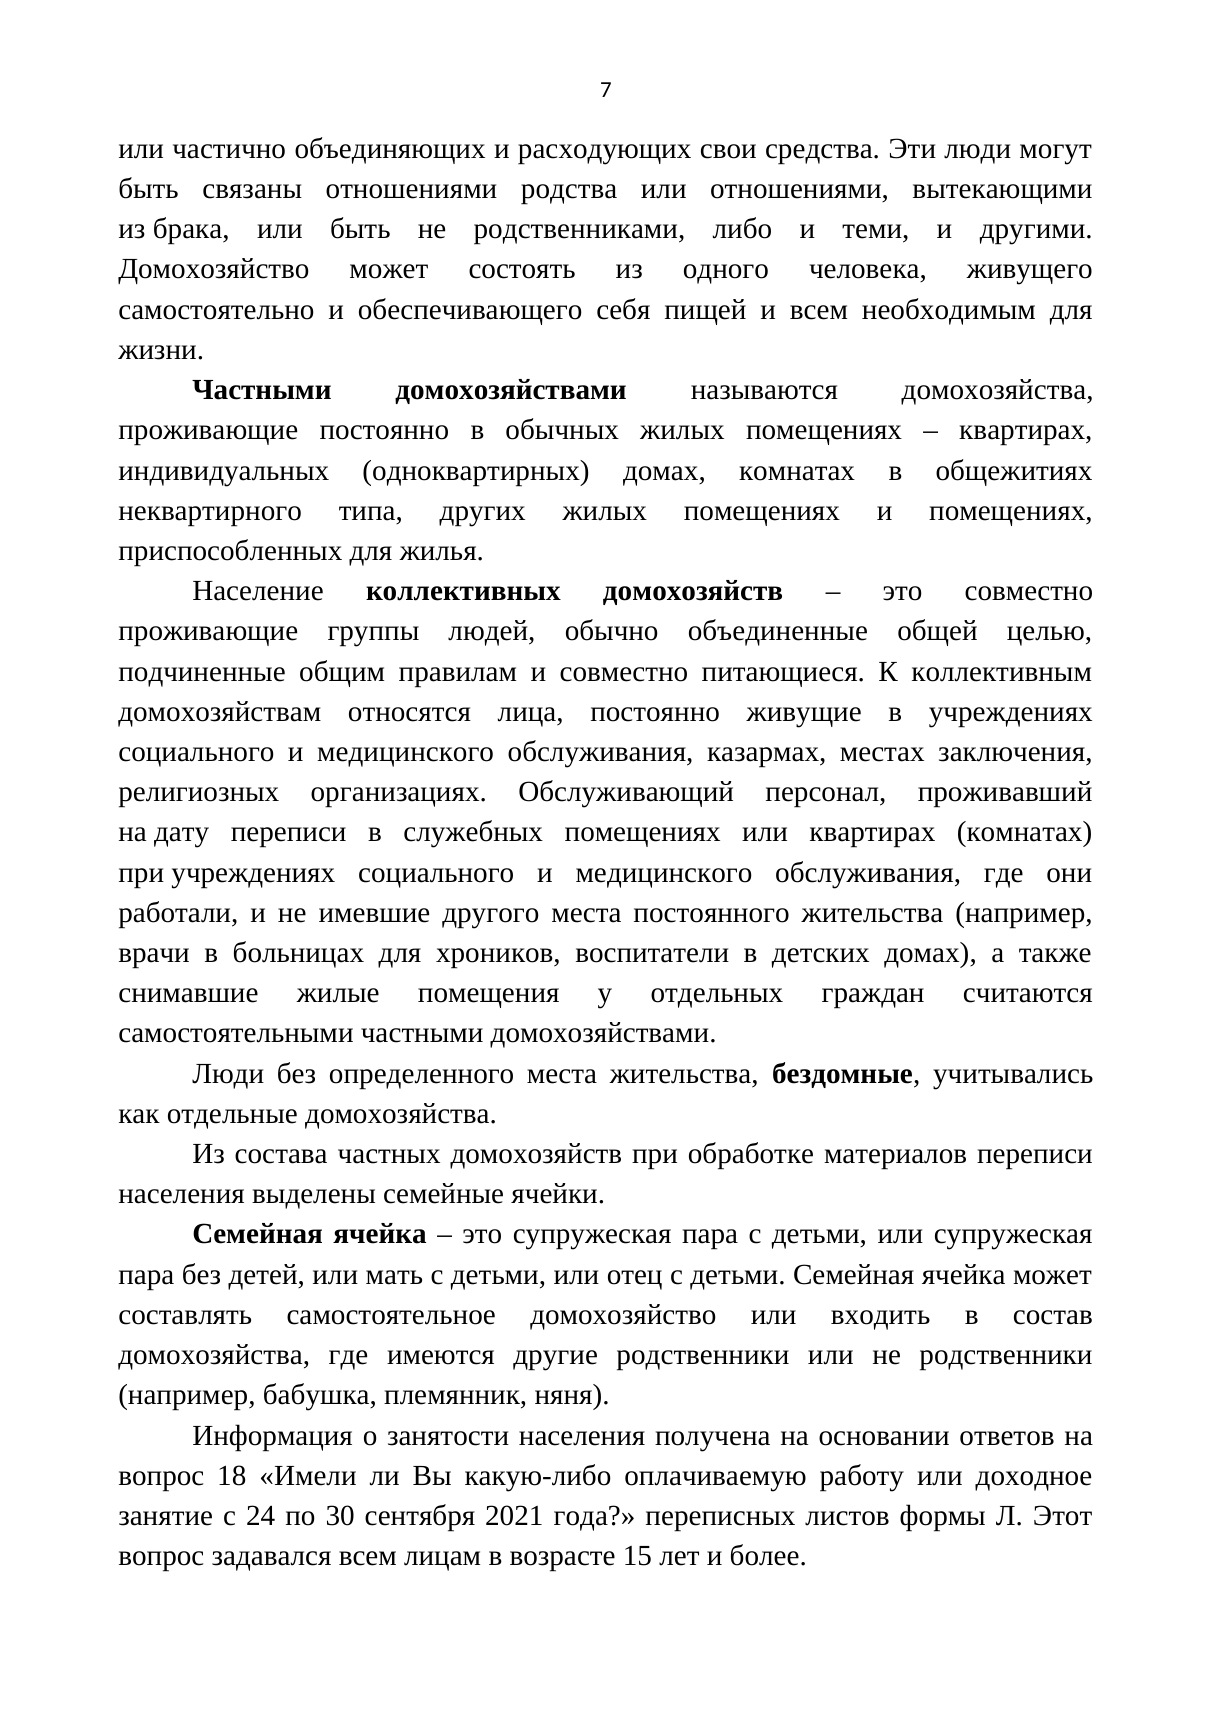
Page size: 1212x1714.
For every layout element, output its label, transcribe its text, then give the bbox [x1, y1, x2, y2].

text Семейная ячейка – это супружеская пара с детьми, или супружеская пара без детей, или мать с детьми, или отец с детьми. Семейная ячейка может составлять самостоятельное домохозяйство или входить в состав домохозяйства, где имеются другие родственники или не родственники (например, бабушка, племянник, няня). [118, 1217, 1093, 1411]
text Информация о занятости населения получена на основании ответов на вопрос 18 «Имели ли Вы какую-либо оплачиваемую работу или доходное занятие с 24 по 30 сентября 2021 года?» переписных листов формы Л. Этот вопрос задавался всем лицам в возрасте 15 лет и более. [118, 1418, 1093, 1572]
text Люди без определенного места жительства, бездомные, учитывались как отдельные домохозяйства. [118, 1056, 1093, 1129]
text Из состава частных домохозяйств при обработке материалов переписи населения выделены семейные ячейки. [118, 1136, 1093, 1210]
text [118, 131, 1093, 366]
text Население коллективных домохозяйств – это совместно проживающие группы людей, обычно объединенные общей целью, подчиненные общим правилам и совместно питающиеся. К коллективным домохозяйствам относятся лица, постоянно живущие в учреждениях социального и медицинского обслуживания, казармах, местах заключения, религиозных организациях. Обслуживающий персонал, проживавший на дату переписи в служебных помещениях или квартирах (комнатах) при учреждениях социального и медицинского обслуживания, где они работали, и не имевшие другого места постоянного жительства (например, врачи в больницах для хроников, воспитатели в детских домах), а также снимавшие жилые помещения у отдельных граждан считаются самостоятельными частными домохозяйствами. [118, 573, 1093, 1049]
text Частными домохозяйствами называются домохозяйства, проживающие постоянно в обычных жилых помещениях – квартирах, индивидуальных (одноквартирных) домах, комнатах в общежитиях неквартирного типа, других жилых помещениях и помещениях, приспособленных для жилья. [118, 372, 1093, 567]
